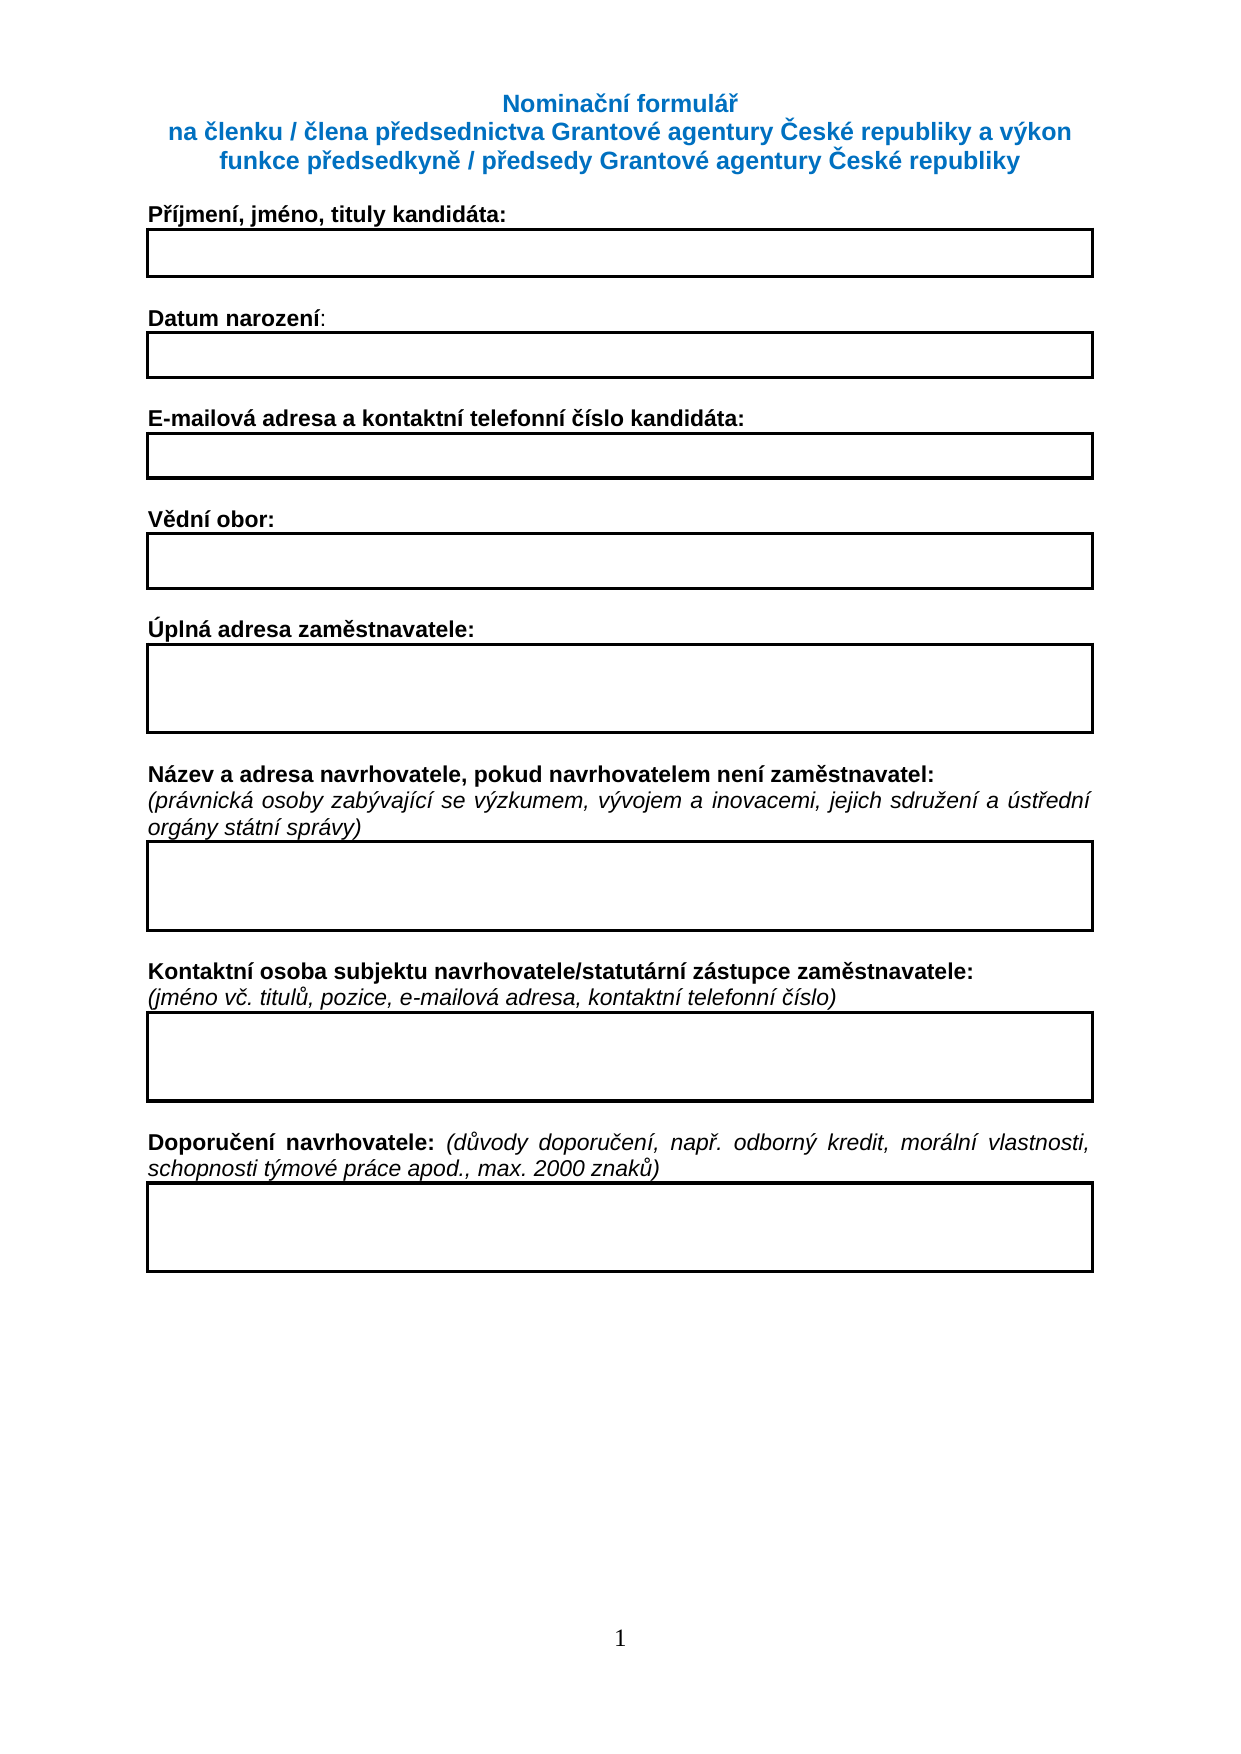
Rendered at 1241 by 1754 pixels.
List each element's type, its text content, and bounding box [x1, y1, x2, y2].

text (jméno vč. titulů, pozice, e-mailová adresa, kontaktní telefonní číslo) [148, 984, 1093, 1011]
text Vědní obor: [148, 506, 1093, 532]
text Kontaktní osoba subjektu navrhovatele/statutární zástupce zaměstnavatele: [148, 958, 1093, 984]
table_header [149, 646, 1091, 731]
text E-mailová adresa a kontaktní telefonní číslo kandidáta: [148, 405, 1093, 432]
table_header [149, 334, 1091, 376]
table_header [149, 1014, 1091, 1099]
table_header [149, 535, 1091, 587]
table_header [149, 231, 1091, 275]
table_header [149, 1185, 1091, 1270]
text Datum narození: [148, 305, 1093, 331]
text Úplná adresa zaměstnavatele: [148, 616, 1093, 643]
text Doporučení navrhovatele: (důvody doporučení, např. odborný kredit, morální vlastnosti, schopnosti týmové práce apod., max. 2000 znaků) [148, 1129, 1093, 1181]
text Název a adresa navrhovatele, pokud navrhovatelem není zaměstnavatel: [148, 761, 1093, 787]
table_header [149, 435, 1091, 476]
text Příjmení, jméno, tituly kandidáta: [148, 201, 1093, 228]
text (právnická osoby zabývající se výzkumem, vývojem a inovacemi, jejich sdružení a ústřední orgány státní správy) [148, 787, 1093, 840]
table_header [149, 843, 1091, 928]
text Nominační formulář na členku / člena předsednictva Grantové agentury České republiky a výkon funkce předsedkyně / předsedy Grantové agentury České republiky [148, 89, 1093, 175]
